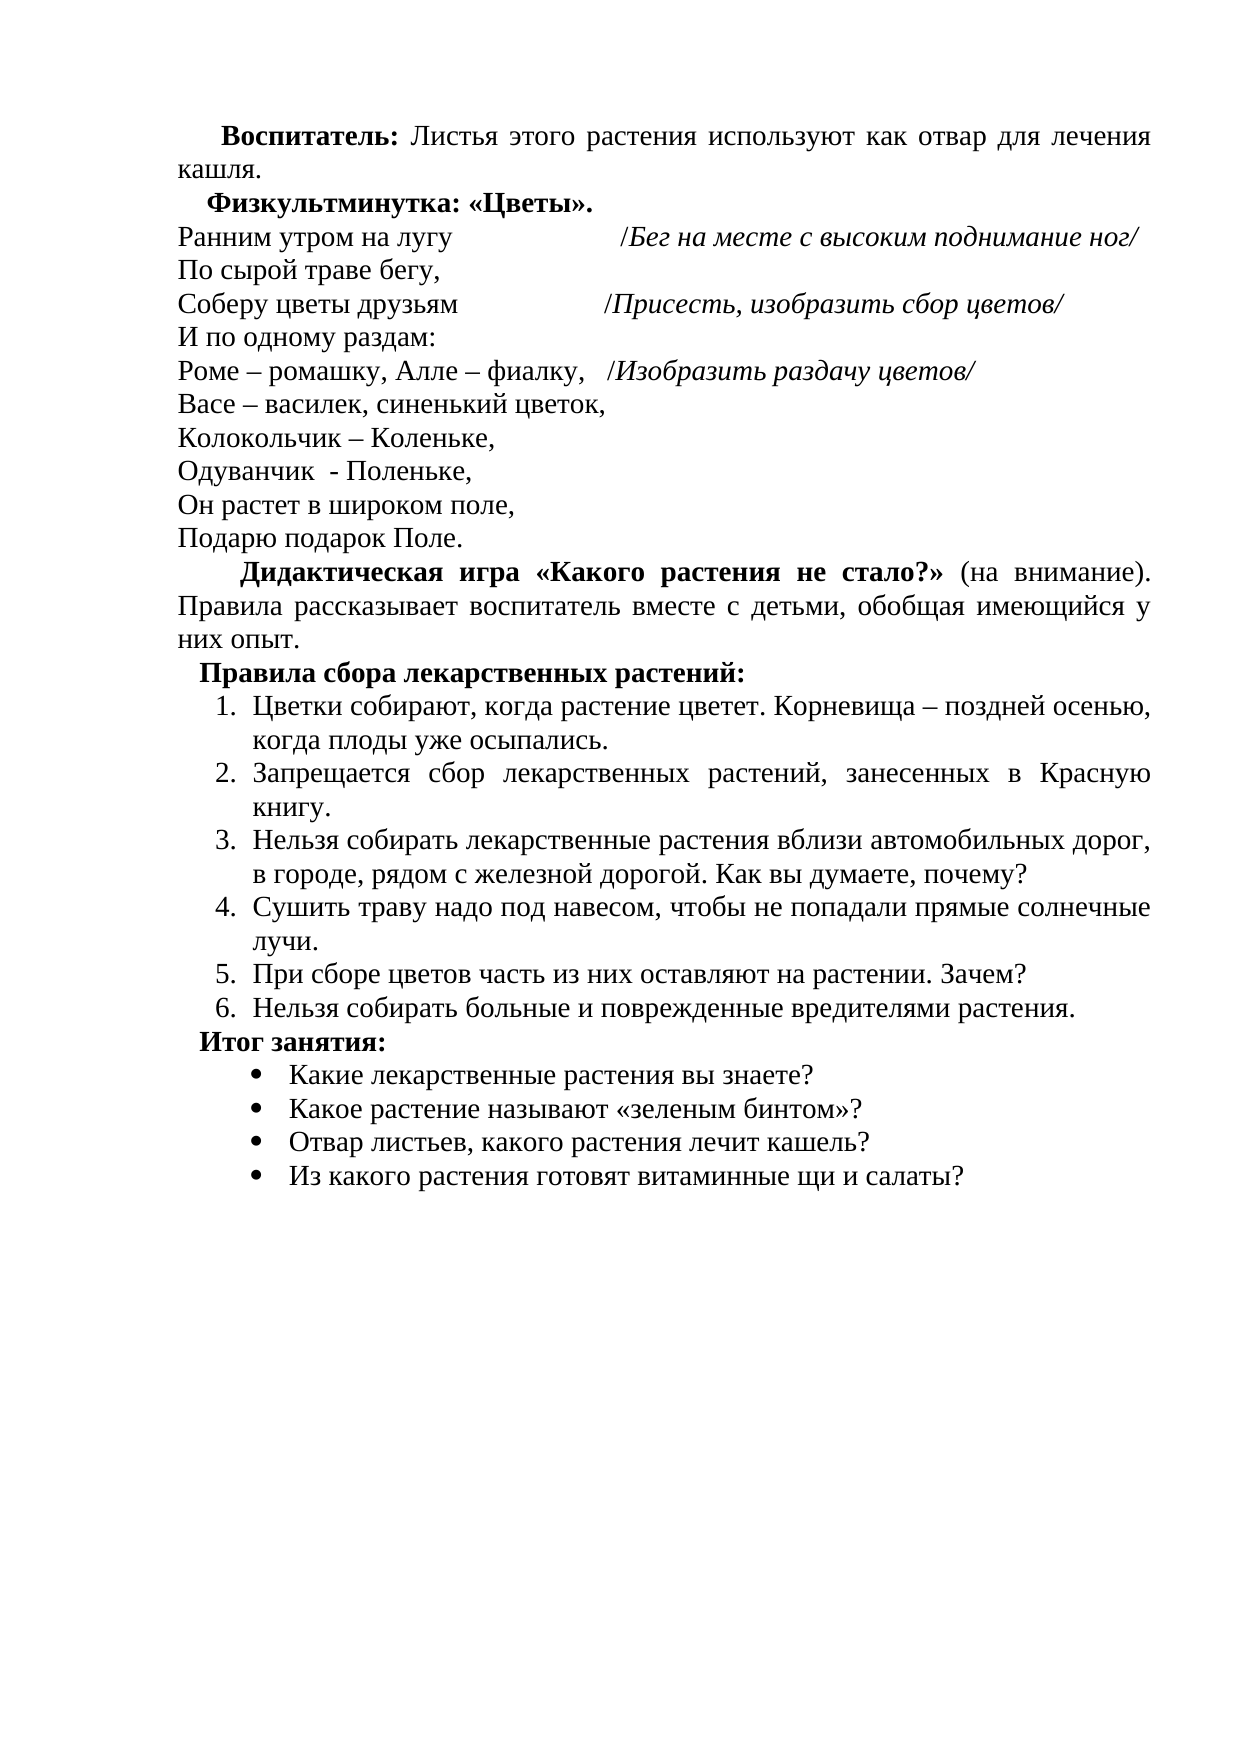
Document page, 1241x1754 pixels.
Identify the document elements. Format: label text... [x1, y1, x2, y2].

list Из какого растения готовят витаминные щи и салаты? [251, 1158, 1152, 1192]
text Физкультминутка: «Цветы». [177, 185, 1152, 219]
list При сборе цветов часть из них оставляют на растении. Зачем? [215, 957, 1152, 990]
text Роме – ромашку, Алле – фиалку, /Изобразить раздачу цветов/ [177, 353, 1152, 386]
list Нельзя собирать больные и поврежденные вредителями растения. [215, 990, 1152, 1024]
text Подарю подарок Поле. [177, 521, 1152, 554]
text По сырой траве бегу, [177, 252, 1152, 286]
text Итог занятия: [177, 1024, 1152, 1057]
text Правила сбора лекарственных растений: [177, 655, 1152, 688]
text Васе – василек, синенький цветок, [177, 386, 1152, 420]
text И по одному раздам: [177, 319, 1152, 353]
list Какие лекарственные растения вы знаете? [251, 1057, 1152, 1091]
text Одуванчик - Поленьке, [177, 453, 1152, 487]
list Какое растение называют «зеленым бинтом»? [251, 1091, 1152, 1124]
text Дидактическая игра «Какого растения не стало?» (на внимание). Правила рассказывает воспитатель вместе с детьми, обобщая имеющийся у них опыт. [177, 554, 1152, 655]
list Цветки собирают, когда растение цветет. Корневища – поздней осенью, когда плоды уже осыпались. [215, 688, 1152, 755]
text Колокольчик – Коленьке, [177, 420, 1152, 453]
list Сушить траву надо под навесом, чтобы не попадали прямые солнечные лучи. [215, 889, 1152, 957]
list Запрещается сбор лекарственных растений, занесенных в Красную книгу. [215, 755, 1152, 822]
text Ранним утром на лугу /Бег на месте с высоким поднимание ног/ [177, 219, 1152, 252]
text Он растет в широком поле, [177, 487, 1152, 521]
text Соберу цветы друзьям /Присесть, изобразить сбор цветов/ [177, 286, 1152, 319]
list Отвар листьев, какого растения лечит кашель? [251, 1124, 1152, 1158]
list Нельзя собирать лекарственные растения вблизи автомобильных дорог, в городе, рядом с железной дорогой. Как вы думаете, почему? [215, 822, 1152, 889]
text Воспитатель: Листья этого растения используют как отвар для лечения кашля. [177, 118, 1152, 185]
